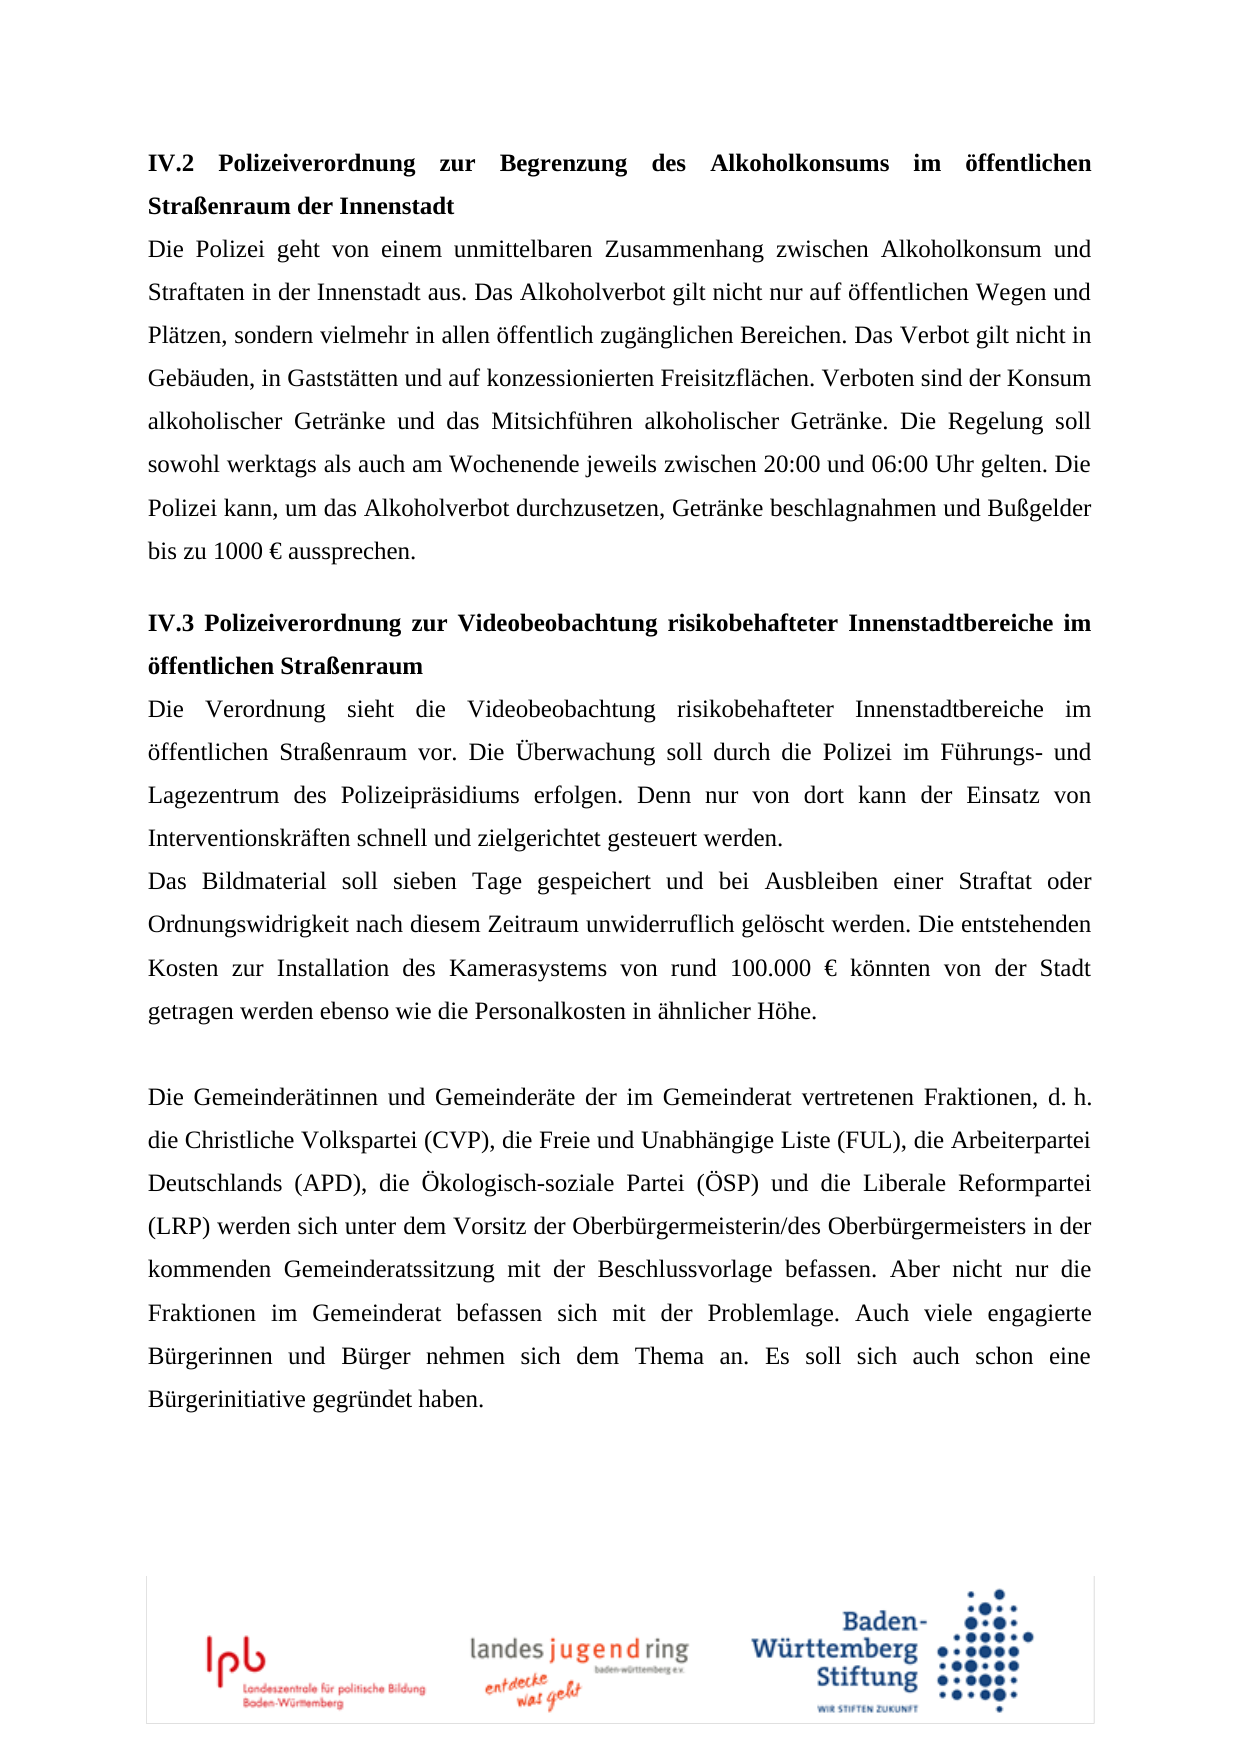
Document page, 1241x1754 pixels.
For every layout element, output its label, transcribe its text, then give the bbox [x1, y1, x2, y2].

text Das Bildmaterial soll sieben Tage gespeichert und bei Ausbleiben einer Straftat oder Ordnungswidrigkeit nach diesem Zeitraum unwiderruflich gelöscht werden. Die entstehenden Kosten zur Installation des Kamerasystems von rund 100.000 € könnten von der Stadt getragen werden ebenso wie die Personalkosten in ähnlicher Höhe. [148, 866, 1092, 1024]
text IV.3 Polizeiverordnung zur Videobeobachtung risikobehafteter Innenstadtbereiche im öffentlichen Straßenraum [148, 608, 1092, 679]
text Die Verordnung sieht die Videobeobachtung risikobehafteter Innenstadtbereiche im öffentlichen Straßenraum vor. Die Überwachung soll durch die Polizei im Führungs- und Lagezentrum des Polizeipräsidiums erfolgen. Denn nur von dort kann der Einsatz von Interventionskräften schnell und zielgerichtet gesteuert werden. [148, 694, 1092, 852]
text IV.2 Polizeiverordnung zur Begrenzung des Alkoholkonsums im öffentlichen Straßenraum der Innenstadt [148, 148, 1092, 219]
picture [145, 1576, 1096, 1727]
text Die Gemeinderätinnen und Gemeinderäte der im Gemeinderat vertretenen Fraktionen, d. h. die Christliche Volkspartei (CVP), die Freie und Unabhängige Liste (FUL), die Arbeiterpartei Deutschlands (APD), die Ökologisch-soziale Partei (ÖSP) und die Liberale Reformpartei (LRP) werden sich unter dem Vorsitz der Oberbürgermeisterin/des Oberbürgermeisters in der kommenden Gemeinderatssitzung mit der Beschlussvorlage befassen. Aber nicht nur die Fraktionen im Gemeinderat befassen sich mit der Problemlage. Auch viele engagierte Bürgerinnen und Bürger nehmen sich dem Thema an. Es soll sich auch schon eine Bürgerinitiative gegründet haben. [148, 1082, 1092, 1413]
text Die Polizei geht von einem unmittelbaren Zusammenhang zwischen Alkoholkonsum und Straftaten in der Innenstadt aus. Das Alkoholverbot gilt nicht nur auf öffentlichen Wegen und Plätzen, sondern vielmehr in allen öffentlich zugänglichen Bereichen. Das Verbot gilt nicht in Gebäuden, in Gaststätten und auf konzessionierten Freisitzflächen. Verboten sind der Konsum alkoholischer Getränke und das Mitsichführen alkoholischer Getränke. Die Regelung soll sowohl werktags als auch am Wochenende jeweils zwischen 20:00 und 06:00 Uhr gelten. Die Polizei kann, um das Alkoholverbot durchzusetzen, Getränke beschlagnahmen und Bußgelder bis zu 1000 € aussprechen. [148, 234, 1092, 564]
